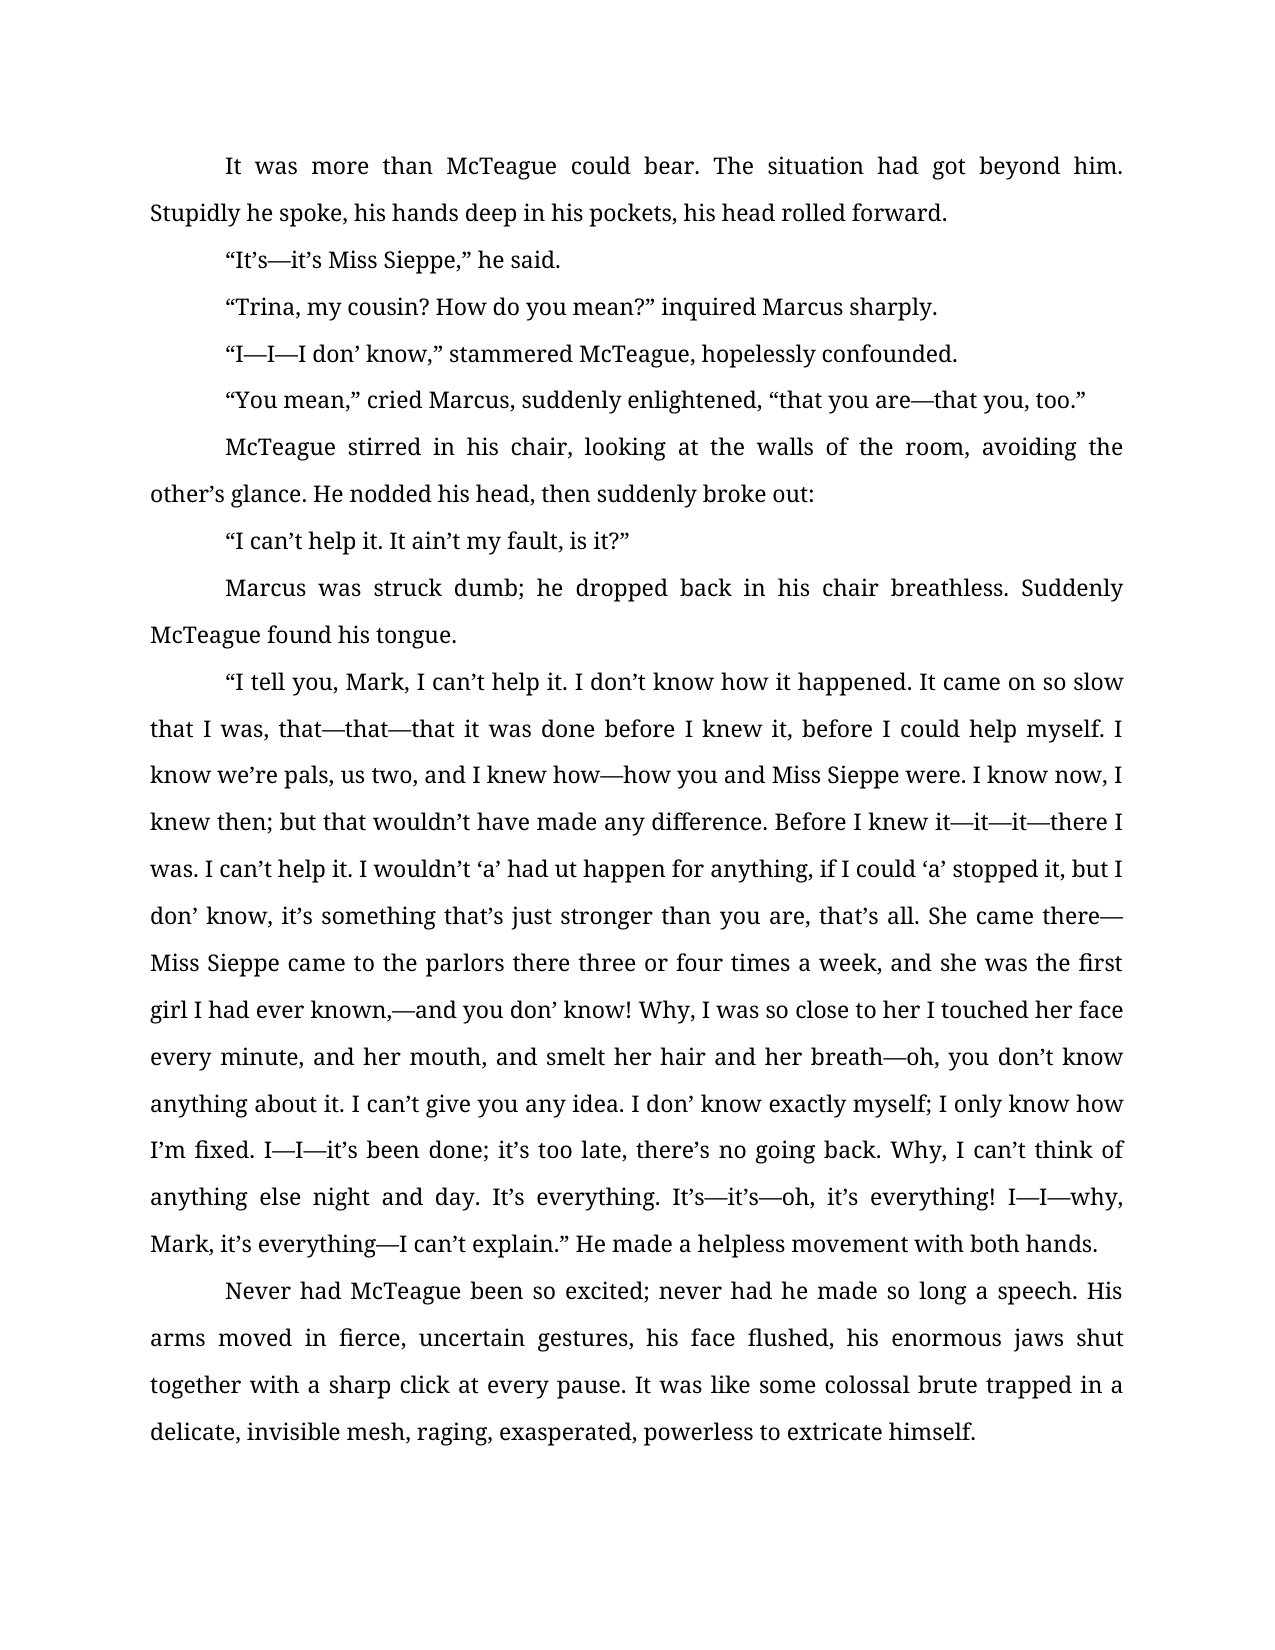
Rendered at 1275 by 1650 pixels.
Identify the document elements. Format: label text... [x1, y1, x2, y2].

text “It’s—it’s Miss Sieppe,” he said. [150, 244, 1125, 275]
text “Trina, my cousin? How do you mean?” inquired Marcus sharply. [150, 291, 1125, 322]
text “I tell you, Mark, I can’t help it. I don’t know how it happened. It came on so slow that I was, that—that—that it was done before I knew it, before I could help myself. I know we’re pals, us two, and I knew how—how you and Miss Sieppe were. I know now, I knew then; but that wouldn’t have made any difference. Before I knew it—it—it—there I was. I can’t help it. I wouldn’t ‘a’ had ut happen for anything, if I could ‘a’ stopped it, but I don’ know, it’s something that’s just stronger than you are, that’s all. She came there—Miss Sieppe came to the parlors there three or four times a week, and she was the first girl I had ever known,—and you don’ know! Why, I was so close to her I touched her face every minute, and her mouth, and smelt her hair and her breath—oh, you don’t know anything about it. I can’t give you any idea. I don’ know exactly myself; I only know how I’m fixed. I—I—it’s been done; it’s too late, there’s no going back. Why, I can’t think of anything else night and day. It’s everything. It’s—it’s—oh, it’s everything! I—I—why, Mark, it’s everything—I can’t explain.” He made a helpless movement with both hands. [150, 666, 1125, 1259]
text Never had McTeague been so excited; never had he made so long a speech. His arms moved in fierce, uncertain gestures, his face flushed, his enormous jaws shut together with a sharp click at every pause. It was like some colossal brute trapped in a delicate, invisible mesh, raging, exasperated, powerless to extricate himself. [150, 1275, 1125, 1447]
text “I—I—I don’ know,” stammered McTeague, hopelessly confounded. [150, 337, 1125, 369]
text “You mean,” cried Marcus, suddenly enlightened, “that you are—that you, too.” [150, 384, 1125, 416]
text “I can’t help it. It ain’t my fault, is it?” [150, 525, 1125, 556]
text It was more than McTeague could bear. The situation had got beyond him. Stupidly he spoke, his hands deep in his pockets, his head rolled forward. [150, 150, 1125, 228]
text Marcus was struck dumb; he dropped back in his chair breathless. Suddenly McTeague found his tongue. [150, 572, 1125, 650]
text McTeague stirred in his chair, looking at the walls of the room, avoiding the other’s glance. He nodded his head, then suddenly broke out: [150, 431, 1125, 509]
